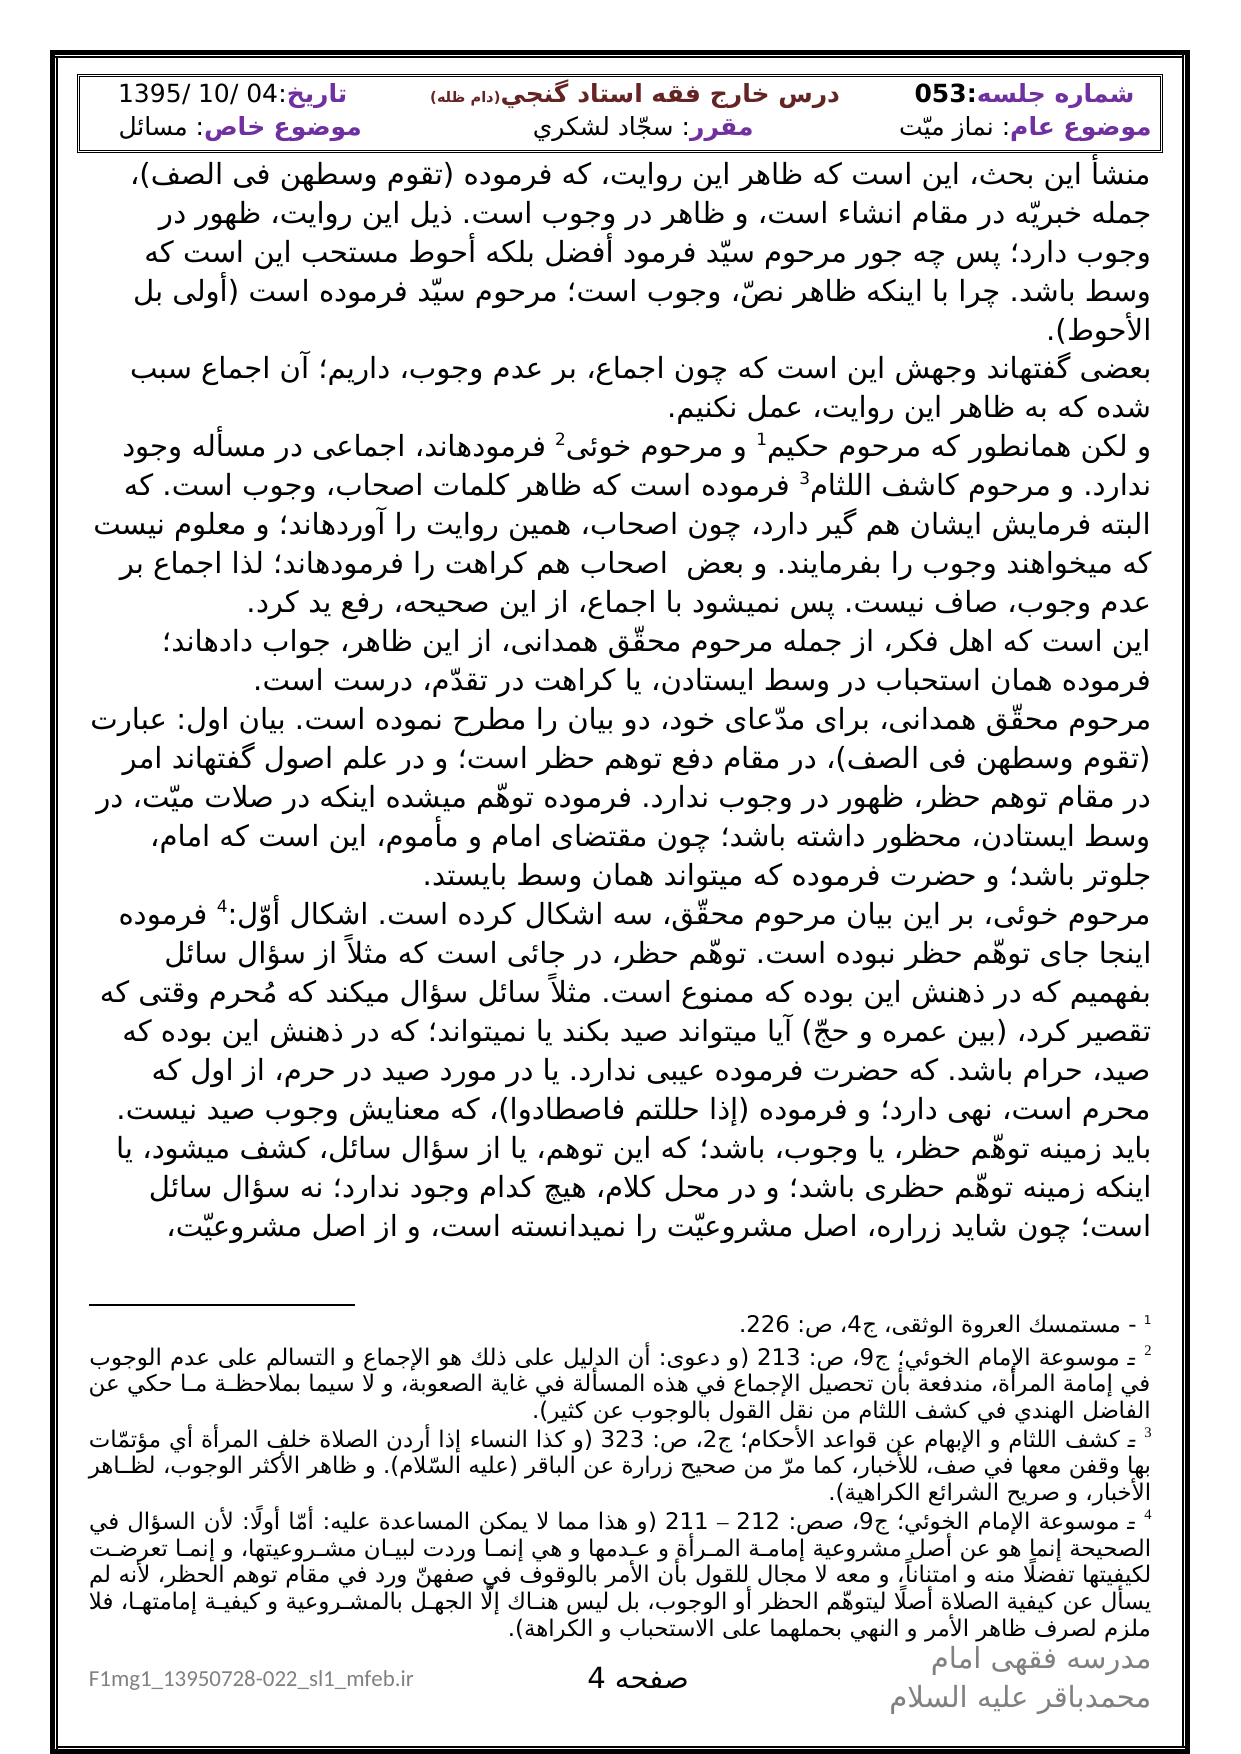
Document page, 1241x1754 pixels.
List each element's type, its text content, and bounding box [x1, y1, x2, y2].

text منشأ این بحث، این است که ظاهر این روایت، که فرموده (تقوم وسطهن فی الصف)، جمله خبریّه در مقام انشاء است، و ظاهر در وجوب است. ذیل این روایت، ظهور در وجوب دارد؛ پس چه جور مرحوم سیّد فرمود أفضل بلکه أحوط مستحب این است که وسط باشد. چرا با اینکه ظاهر نصّ، وجوب است؛ مرحوم سیّد فرموده است (أولی بل الأحوط). [89, 157, 1152, 347]
text این است که اهل فکر، از جمله مرحوم محقّق همدانی، از این ظاهر، جواب دادهاند؛ فرموده همان استحباب در وسط ایستادن، یا کراهت در تقدّم، درست است. [89, 624, 1152, 697]
text و لکن همانطور که مرحوم حکیم و مرحوم خوئی فرمودهاند، اجماعی در مسأله وجود ندارد. و مرحوم کاشف اللثام فرموده است که ظاهر کلمات اصحاب، وجوب است. که البته فرمایش ایشان هم گیر دارد، چون اصحاب، همین روایت را آوردهاند؛ و معلوم نیست که میخواهند وجوب را بفرمایند. و بعض اصحاب هم کراهت را فرمودهاند؛ لذا اجماع بر عدم وجوب، صاف نیست. پس نمیشود با اجماع، از این صحیحه، رفع ید کرد. [89, 430, 1152, 619]
text مرحوم محقّق همدانی، برای مدّعای خود، دو بیان را مطرح نموده است. بیان اول: عبارت (تقوم وسطهن فی الصف)، در مقام دفع توهم حظر است؛ و در علم اصول گفتهاند امر در مقام توهم حظر، ظهور در وجوب ندارد. فرموده توهّم میشده اینکه در صلات میّت، در وسط ایستادن، محظور داشته باشد؛ چون مقتضای امام و مأموم، این است که امام، جلوتر باشد؛ و حضرت فرموده که میتواند همان وسط بایستد. [89, 702, 1152, 892]
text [89, 897, 1152, 1243]
text بعضی گفتهاند وجهش این است که چون اجماع، بر عدم وجوب، داریم؛ آن اجماع سبب شده که به ظاهر این روایت، عمل نکنیم. [89, 352, 1152, 425]
